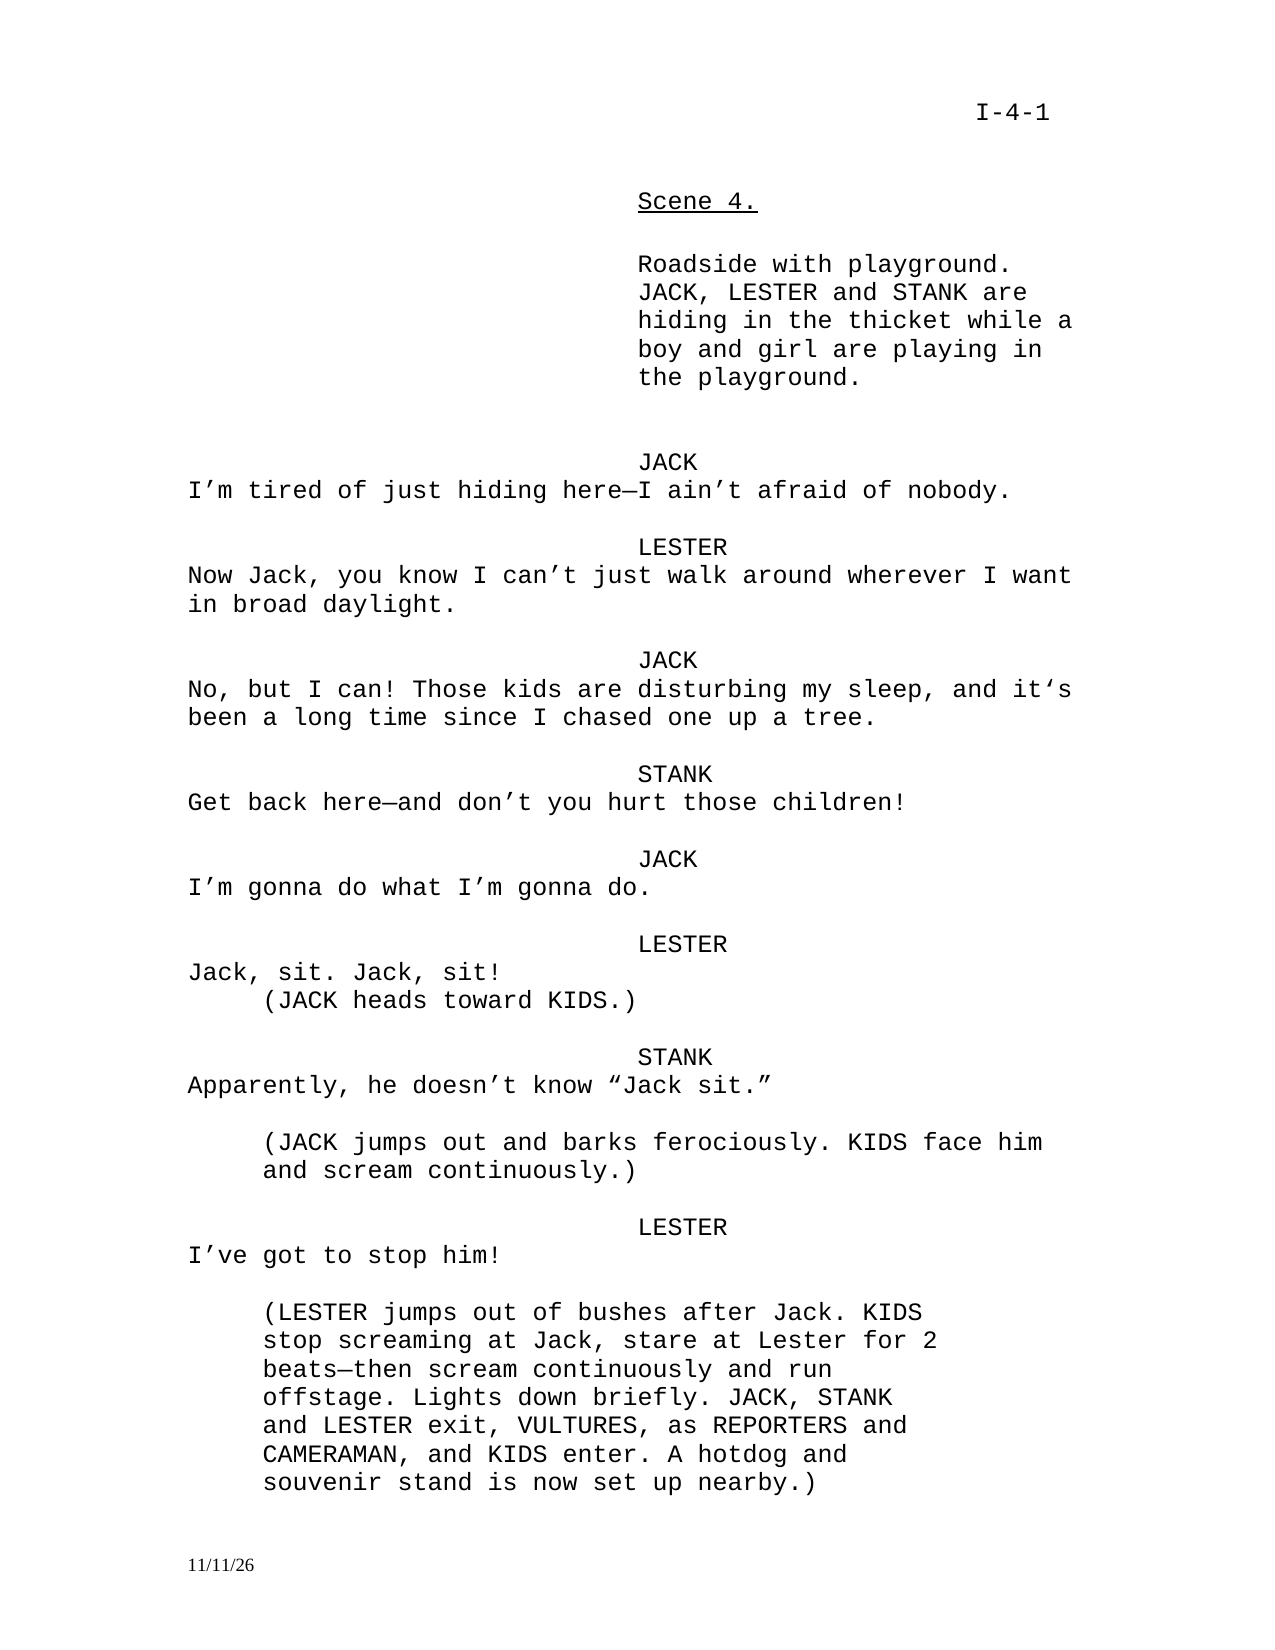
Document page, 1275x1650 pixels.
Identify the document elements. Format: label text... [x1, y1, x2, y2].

text I’m gonna do what I’m gonna do. [187, 874, 1087, 903]
text (JACK jumps out and barks ferociously. KIDS face him and scream continuously.) [262, 1129, 1087, 1186]
text JACK [562, 648, 1087, 676]
text Jack, sit. Jack, sit! [187, 959, 1087, 988]
text I’m tired of just hiding here—I ain’t afraid of nobody. [187, 478, 1087, 506]
text Now Jack, you know I can’t just walk around wherever I want in broad daylight. [187, 563, 1087, 619]
text LESTER [562, 1214, 1087, 1243]
text STANK [562, 761, 1087, 789]
text (JACK heads toward KIDS.) [187, 988, 1087, 1016]
text LESTER [562, 931, 1087, 959]
text Apparently, he doesn’t know “Jack sit.” [187, 1073, 1087, 1101]
subtitle Scene 4. [187, 188, 1087, 217]
text (LESTER jumps out of bushes after Jack. KIDS stop screaming at Jack, stare at Lester for 2 beats—then scream continuously and run offstage. Lights down briefly. JACK, STANK and LESTER exit, VULTURES, as REPORTERS and CAMERAMAN, and KIDS enter. A hotdog and souvenir stand is now set up nearby.) [262, 1299, 937, 1498]
text JACK [562, 449, 1087, 478]
text STANK [562, 1044, 1087, 1073]
text JACK [562, 846, 1087, 874]
text I’ve got to stop him! [187, 1243, 1087, 1271]
text No, but I can! Those kids are disturbing my sleep, and it‘s been a long time since I chased one up a tree. [187, 676, 1087, 733]
text LESTER [562, 534, 1087, 563]
text Get back here—and don’t you hurt those children! [187, 789, 1087, 818]
text Roadside with playground. JACK, LESTER and STANK are hiding in the thicket while a boy and girl are playing in the playground. [637, 251, 1087, 393]
